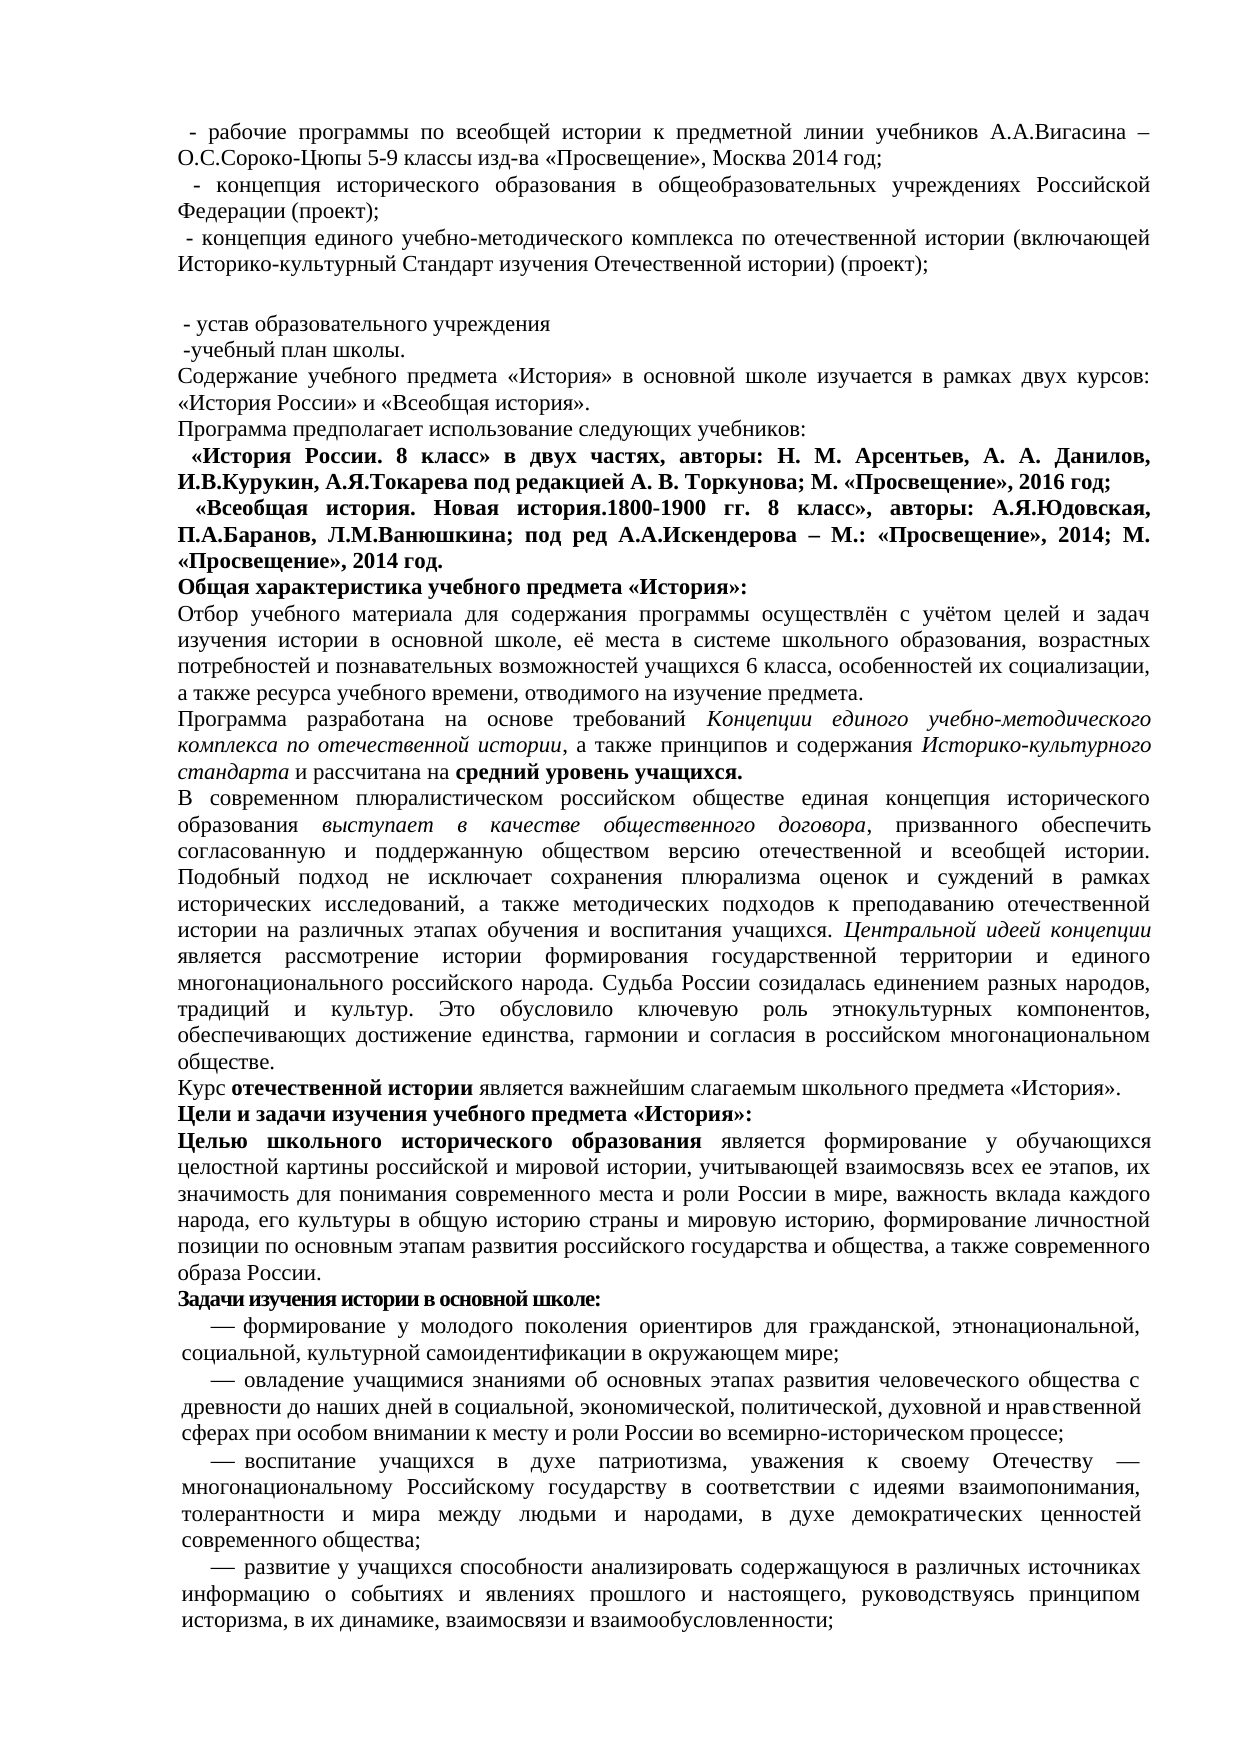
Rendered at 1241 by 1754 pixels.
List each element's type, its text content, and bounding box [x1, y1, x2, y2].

text «История России. 8 класс» в двух частях, авторы: Н. М. Арсентьев, А. А. Данилов, И.В.Курукин, А.Я.Токарева под редакцией А. В. Торкунова; М. «Просвещение», 2016 год; [177, 442, 1152, 494]
list формирование у молодого поколения ориентиров для гражданской, этнонациональной, социальной, культурной самоидентификации в окружающем мире; [181, 1311, 1141, 1365]
list воспитание учащихся в духе патриотизма, уважения к своему Отечеству — многонациональному Российскому государству в соответствии с идеями взаимопонимания, толерантности и мира между людьми и народами, в духе демократических ценностей современного общества; [181, 1446, 1141, 1552]
text Общая характеристика учебного предмета «История»: [177, 573, 1152, 600]
text Цели и задачи изучения учебного предмета «История»: [177, 1101, 1152, 1127]
text Задачи изучения истории в основной школе: [177, 1285, 1152, 1311]
text Содержание учебного предмета «История» в основной школе изучается в рамках двух курсов: «История России» и «Всеобщая история». [177, 363, 1152, 415]
list - концепция исторического образования в общеобразовательных учреждениях Российской Федерации (проект); [177, 171, 1152, 223]
text Программа разработана на основе требований Концепции единого учебно-методического комплекса по отечественной истории, а также принципов и содержания Историко-культурного стандарта и рассчитана на средний уровень учащихся. [177, 705, 1152, 784]
list - рабочие программы по всеобщей истории к предметной линии учебников А.А.Вигасина – О.С.Сороко-Цюпы 5-9 классы изд-ва «Просвещение», Москва 2014 год; [177, 118, 1152, 171]
list овладение учащимися знаниями об основных этапах развития человеческого общества с древности до наших дней в социальной, экономической, политической, духовной и нравственной сферах при особом внимании к месту и роли России во всемирно-историческом процессе; [181, 1365, 1141, 1446]
text Отбор учебного материала для содержания программы осуществлён с учётом целей и задач изучения истории в основной школе, её места в системе школьного образования, возрастных потребностей и познавательных возможностей учащихся 6 класса, особенностей их социализации, а также ресурса учебного времени, отводимого на изучение предмета. [177, 600, 1152, 705]
text «Всеобщая история. Новая история.1800-1900 гг. 8 класс», авторы: А.Я.Юдовская, П.А.Баранов, Л.М.Ванюшкина; под ред А.А.Искендерова – М.: «Просвещение», 2014; М. «Просвещение», 2014 год. [177, 494, 1152, 573]
text -учебный план школы. [177, 336, 1152, 363]
list - концепция единого учебно-методического комплекса по отечественной истории (включающей Историко-культурный Стандарт изучения Отечественной истории) (проект); [177, 223, 1152, 276]
list развитие у учащихся способности анализировать содержащуюся в различных источниках информацию о событиях и явлениях прошлого и настоящего, руководствуясь принципом историзма, в их динамике, взаимосвязи и взаимообусловленности; [181, 1552, 1141, 1633]
text Курс отечественной истории является важнейшим слагаемым школьного предмета «История». [177, 1074, 1152, 1101]
text Программа предполагает использование следующих учебников: [177, 415, 1152, 442]
text Целью школьного исторического образования является формирование у обучающихся целостной картины российской и мировой истории, учитывающей взаимосвязь всех ее этапов, их значимость для понимания современного места и роли России в мире, важность вклада каждого народа, его культуры в общую историю страны и мировую историю, формирование личностной позиции по основным этапам развития российского государства и общества, а также современного образа России. [177, 1127, 1152, 1285]
text В современном плюралистическом российском обществе единая концепция исторического образования выступает в качестве общественного договора, призванного обеспечить согласованную и поддержанную обществом версию отечественной и всеобщей истории. Подобный подход не исключает сохранения плюрализма оценок и суждений в рамках исторических исследований, а также методических подходов к преподаванию отечественной истории на различных этапах обучения и воспитания учащихся. Центральной идеей концепции является рассмотрение истории формирования государственной территории и единого многонационального российского народа. Судьба России созидалась единением разных народов, традиций и культур. Это обусловило ключевую роль этнокультурных компонентов, обеспечивающих достижение единства, гармонии и согласия в российском многонациональном обществе. [177, 784, 1152, 1074]
text - устав образовательного учреждения [177, 310, 1152, 336]
